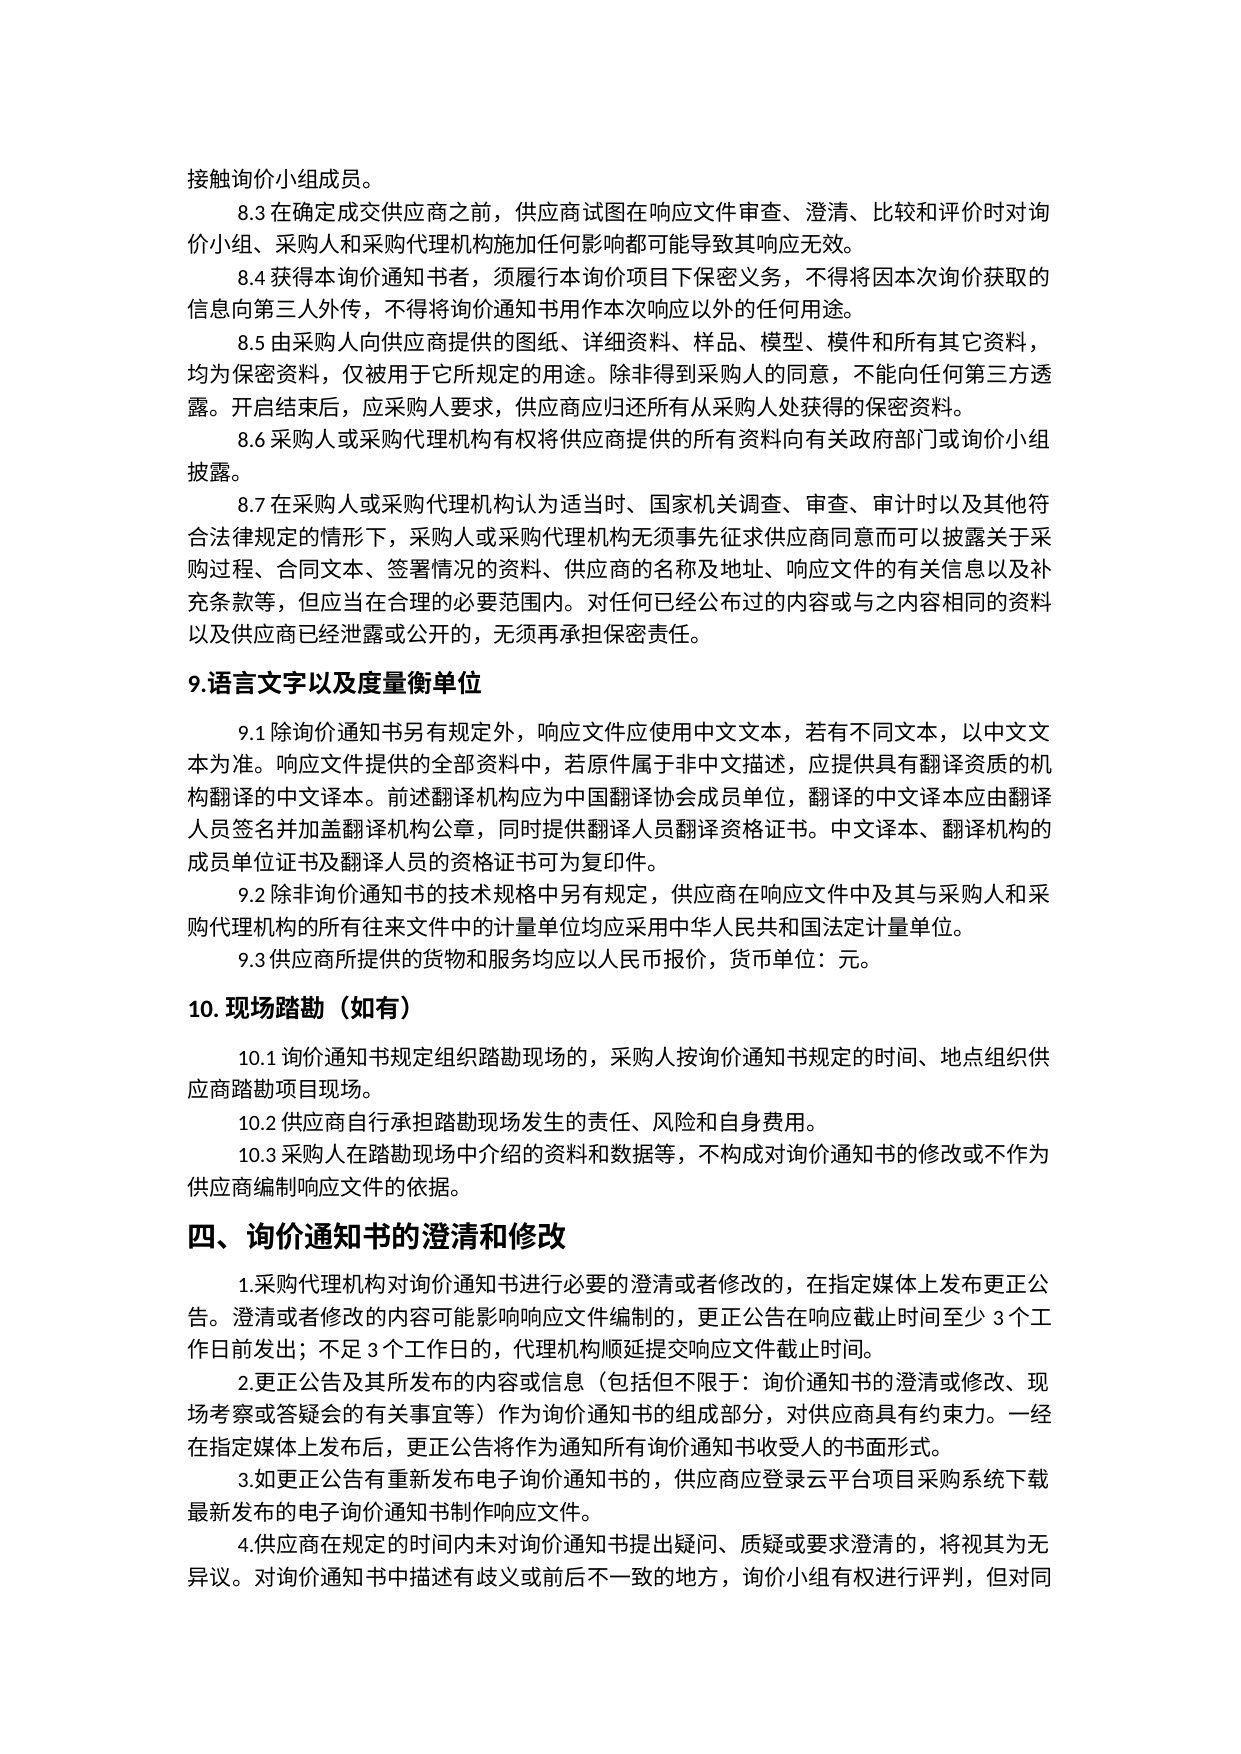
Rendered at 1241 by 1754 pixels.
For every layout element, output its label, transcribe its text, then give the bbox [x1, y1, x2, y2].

text 1.采购代理机构对询价通知书进行必要的澄清或者修改的，在指定媒体上发布更正公告。澄清或者修改的内容可能影响响应文件编制的，更正公告在响应截止时间至少3个工作日前发出；不足3个工作日的，代理机构顺延提交响应文件截止时间。 [187, 1267, 1053, 1364]
text 10. 现场踏勘（如有） [187, 974, 1053, 1039]
text 10.2供应商自行承担踏勘现场发生的责任、风险和自身费用。 [187, 1104, 1053, 1137]
text 9.1除询价通知书另有规定外，响应文件应使用中文文本，若有不同文本，以中文文本为准。响应文件提供的全部资料中，若原件属于非中文描述，应提供具有翻译资质的机构翻译的中文译本。前述翻译机构应为中国翻译协会成员单位，翻译的中文译本应由翻译人员签名并加盖翻译机构公章，同时提供翻译人员翻译资格证书。中文译本、翻译机构的成员单位证书及翻译人员的资格证书可为复印件。 [187, 714, 1053, 877]
text 8.7在采购人或采购代理机构认为适当时、国家机关调查、审查、审计时以及其他符合法律规定的情形下，采购人或采购代理机构无须事先征求供应商同意而可以披露关于采购过程、合同文本、签署情况的资料、供应商的名称及地址、响应文件的有关信息以及补充条款等，但应当在合理的必要范围内。对任何已经公布过的内容或与之内容相同的资料，以及供应商已经泄露或公开的，无须再承担保密责任。 [187, 487, 1053, 649]
text 10.3采购人在踏勘现场中介绍的资料和数据等，不构成对询价通知书的修改或不作为供应商编制响应文件的依据。 [187, 1137, 1053, 1202]
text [187, 1527, 1053, 1592]
text 10.1询价通知书规定组织踏勘现场的，采购人按询价通知书规定的时间、地点组织供应商踏勘项目现场。 [187, 1039, 1053, 1104]
text 8.4获得本询价通知书者，须履行本询价项目下保密义务，不得将因本次询价获取的信息向第三人外传，不得将询价通知书用作本次响应以外的任何用途。 [187, 259, 1053, 324]
text 9.语言文字以及度量衡单位 [187, 649, 1053, 714]
text 9.3供应商所提供的货物和服务均应以人民币报价，货币单位：元。 [187, 942, 1053, 974]
text 四、询价通知书的澄清和修改 [187, 1202, 1053, 1267]
text 8.5由采购人向供应商提供的图纸、详细资料、样品、模型、模件和所有其它资料，均为保密资料，仅被用于它所规定的用途。除非得到采购人的同意，不能向任何第三方透露。开启结束后，应采购人要求，供应商应归还所有从采购人处获得的保密资料。 [187, 324, 1053, 422]
text 8.3在确定成交供应商之前，供应商试图在响应文件审查、澄清、比较和评价时对询价小组、采购人和采购代理机构施加任何影响都可能导致其响应无效。 [187, 194, 1053, 259]
text 9.2除非询价通知书的技术规格中另有规定，供应商在响应文件中及其与采购人和采购代理机构的所有往来文件中的计量单位均应采用中华人民共和国法定计量单位。 [187, 877, 1053, 942]
text 3.如更正公告有重新发布电子询价通知书的，供应商应登录云平台项目采购系统下载最新发布的电子询价通知书制作响应文件。 [187, 1462, 1053, 1527]
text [187, 162, 1053, 194]
text 8.6采购人或采购代理机构有权将供应商提供的所有资料向有关政府部门或询价小组披露。 [187, 422, 1053, 487]
text 2.更正公告及其所发布的内容或信息（包括但不限于：询价通知书的澄清或修改、现场考察或答疑会的有关事宜等）作为询价通知书的组成部分，对供应商具有约束力。一经在指定媒体上发布后，更正公告将作为通知所有询价通知书收受人的书面形式。 [187, 1364, 1053, 1462]
